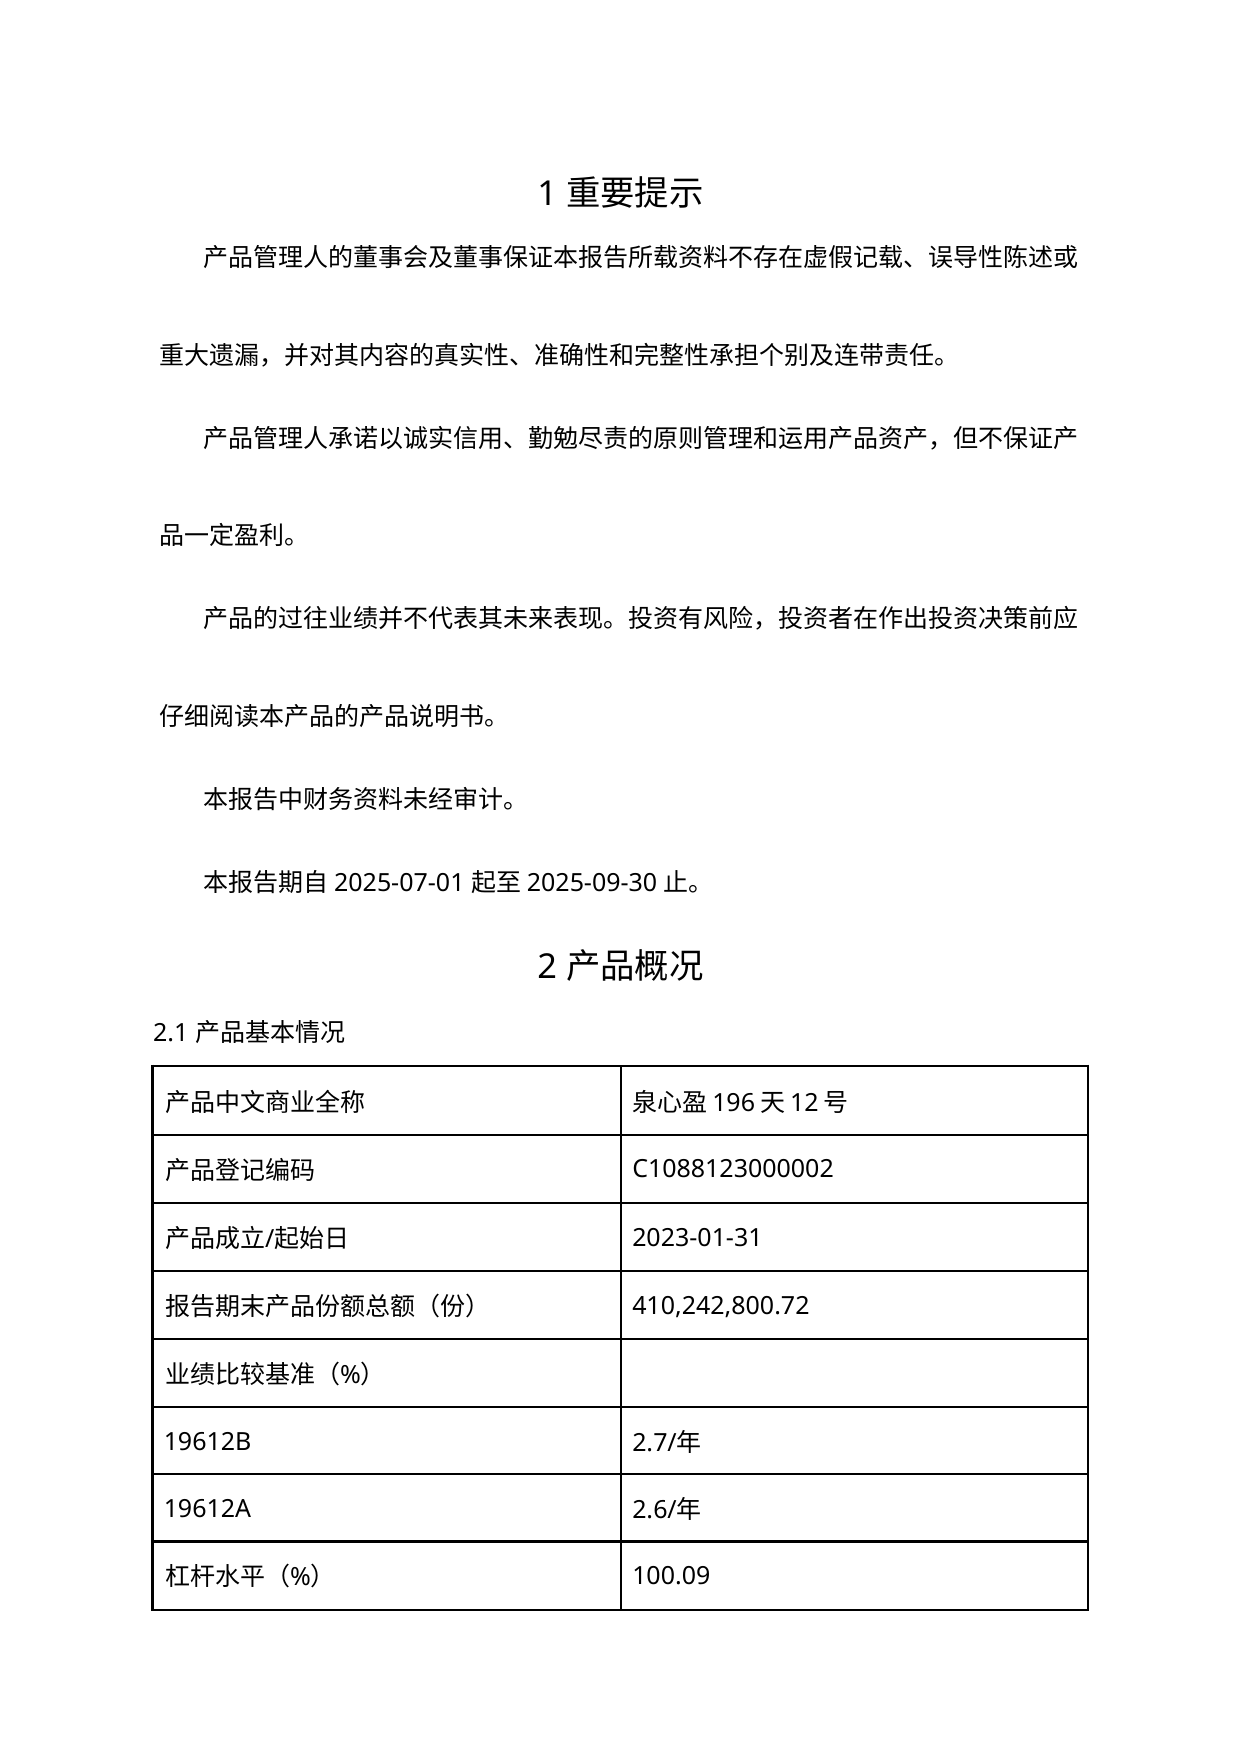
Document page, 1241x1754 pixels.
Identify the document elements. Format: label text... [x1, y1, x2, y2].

table_cell [622, 1340, 1087, 1406]
table_cell 2.6/年 [622, 1475, 1087, 1540]
text 产品的过往业绩并不代表其未来表现。投资有风险，投资者在作出投资决策前应仔细阅读本产品的产品说明书。 [159, 584, 1092, 747]
table_cell 报告期末产品份额总额（份） [154, 1272, 620, 1338]
table_header 2.1 产品基本情况 [151, 996, 1089, 1064]
table_cell 2023-01-31 [622, 1204, 1087, 1270]
table_header 产品中文商业全称 [154, 1067, 620, 1134]
text 产品管理人承诺以诚实信用、勤勉尽责的原则管理和运用产品资产，但不保证产品一定盈利。 [159, 404, 1092, 566]
table_cell 410,242,800.72 [622, 1272, 1087, 1338]
table_cell 100.09 [622, 1543, 1087, 1608]
text 产品管理人的董事会及董事保证本报告所载资料不存在虚假记载、误导性陈述或重大遗漏，并对其内容的真实性、准确性和完整性承担个别及连带责任。 [159, 223, 1092, 386]
text 1 重要提示 [159, 158, 1081, 223]
table_cell 2.7/年 [622, 1408, 1087, 1473]
table_header 泉心盈196天12号 [622, 1067, 1087, 1134]
table_cell 19612A [154, 1475, 620, 1540]
text 本报告期自 2025-07-01 起至 2025-09-30 止。 [159, 848, 1092, 913]
table_cell 19612B [154, 1408, 620, 1473]
table_cell 产品登记编码 [154, 1136, 620, 1202]
table_cell 产品成立/起始日 [154, 1204, 620, 1270]
table_cell 业绩比较基准（%） [154, 1340, 620, 1406]
text 2 产品概况 [159, 931, 1081, 996]
table_cell 杠杆水平（%） [154, 1543, 620, 1608]
text 本报告中财务资料未经审计。 [159, 765, 1092, 830]
table_cell C1088123000002 [622, 1136, 1087, 1202]
